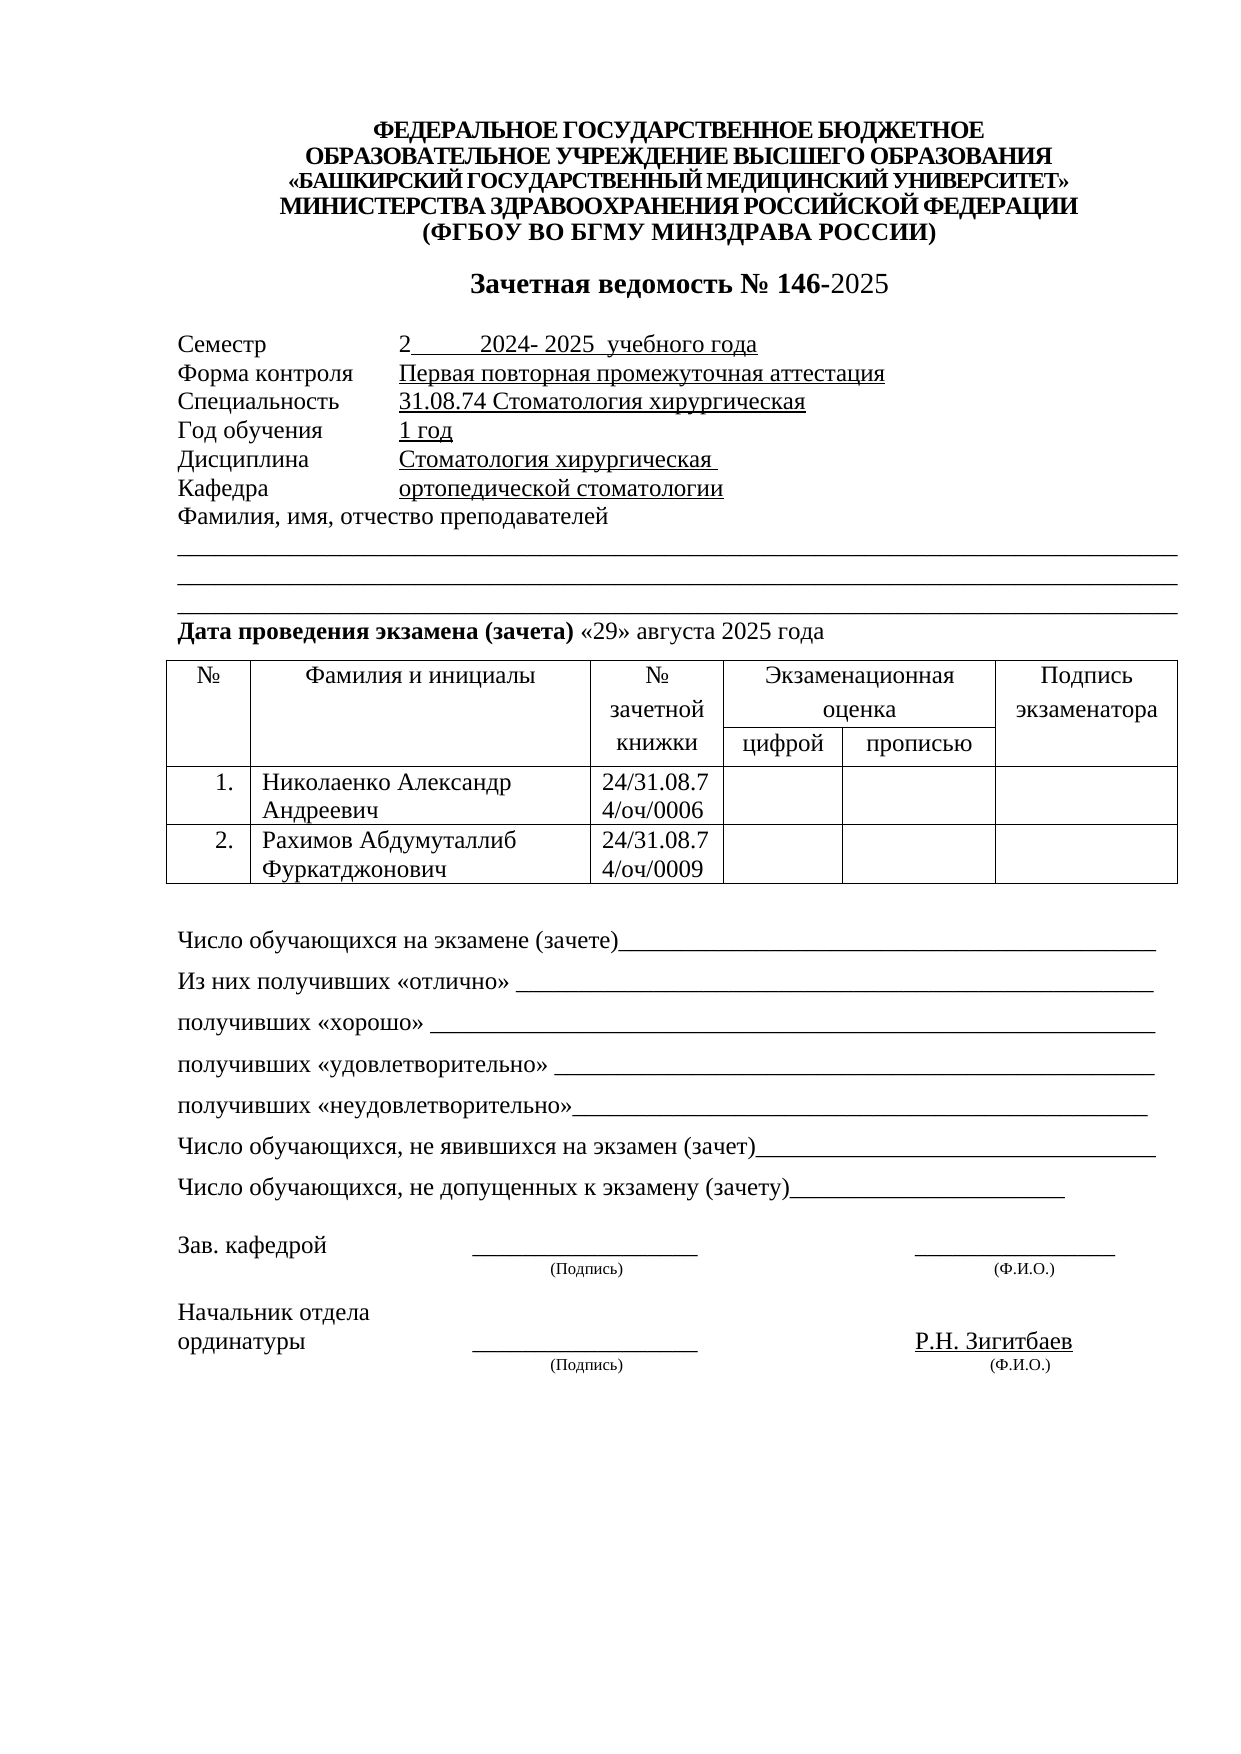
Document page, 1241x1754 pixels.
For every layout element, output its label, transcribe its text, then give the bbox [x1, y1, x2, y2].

text Специальность 31.08.74 Стоматология хирургическая [177, 386, 1181, 415]
text (Подпись) (Ф.И.О.) [177, 1354, 1181, 1374]
text Из них получивших «отлично» ___________________________________________________ [177, 966, 1181, 995]
text (ФГБОУ ВО БГМУ МИНЗДРАВА РОССИИ) [177, 219, 1181, 245]
table_cell Николаенко Александр Андреевич [251, 767, 590, 824]
text получивших «неудовлетворительно»______________________________________________ [177, 1090, 1181, 1119]
text Фамилия, имя, отчество преподавателей ________________________________________________________________________________________________________________________________________________________________________________________________________________________________________________ [177, 501, 1181, 616]
text Число обучающихся на экзамене (зачете)___________________________________________ [177, 925, 1181, 954]
text Число обучающихся, не явившихся на экзамен (зачет)________________________________ [177, 1131, 1181, 1160]
text получивших «удовлетворительно» ________________________________________________ [177, 1049, 1181, 1077]
text получивших «хорошо» __________________________________________________________ [177, 1007, 1181, 1036]
subtitle ФЕДЕРАЛЬНОЕ ГОСУДАРСТВЕННОЕ БЮДЖЕТНОЕ [177, 118, 1181, 144]
table_cell прописью [843, 728, 995, 766]
table_header № [167, 661, 250, 766]
table_header Экзаменационная оценка [724, 661, 995, 727]
table_cell [843, 767, 995, 824]
text (Подпись) (Ф.И.О.) [177, 1259, 1181, 1278]
table_cell 24/31.08.74/оч/0006 [591, 767, 723, 824]
table_header Фамилия и инициалы [251, 661, 590, 766]
table_cell цифрой [724, 728, 842, 766]
text Зав. кафедрой __________________ ________________ [177, 1230, 1181, 1259]
text Семестр 2 2024- 2025 учебного года [177, 329, 1181, 358]
subtitle «БАШКИРСКИЙ ГОСУДАРСТВЕННЫЙ МЕДИЦИНСКИЙ УНИВЕРСИТЕТ» [177, 170, 1181, 193]
table_header № зачетной книжки [591, 661, 723, 766]
table_cell Рахимов Абдумуталлиб Фуркатджонович [251, 825, 590, 883]
text Число обучающихся, не допущенных к экзамену (зачету)______________________ [177, 1172, 1181, 1201]
subtitle ОБРАЗОВАТЕЛЬНОЕ УЧРЕЖДЕНИЕ ВЫСШЕГО ОБРАЗОВАНИЯ [177, 144, 1181, 170]
text Начальник отдела [177, 1297, 1181, 1326]
text Дата проведения экзамена (зачета) «29» августа 2025 года [177, 616, 1181, 645]
text Форма контроля Первая повторная промежуточная аттестация [177, 358, 1181, 386]
table_cell [167, 767, 250, 824]
table_cell [724, 825, 842, 883]
table_cell [996, 825, 1177, 883]
text Год обучения 1 год [177, 415, 1181, 444]
text Кафедра ортопедической стоматологии [177, 473, 1181, 501]
table_cell 24/31.08.74/оч/0009 [591, 825, 723, 883]
table_cell [724, 767, 842, 824]
table_cell [843, 825, 995, 883]
table_header Подпись экзаменатора [996, 661, 1177, 766]
text ординатуры __________________ Р.Н. Зигитбаев [177, 1326, 1181, 1354]
table_cell [996, 767, 1177, 824]
text Зачетная ведомость № 146-2025 [177, 267, 1181, 300]
text Дисциплина Стоматология хирургическая [177, 444, 1181, 473]
table_cell [167, 825, 250, 883]
subtitle МИНИСТЕРСТВА ЗДРАВООХРАНЕНИЯ РОССИЙСКОЙ ФЕДЕРАЦИИ [177, 193, 1181, 219]
